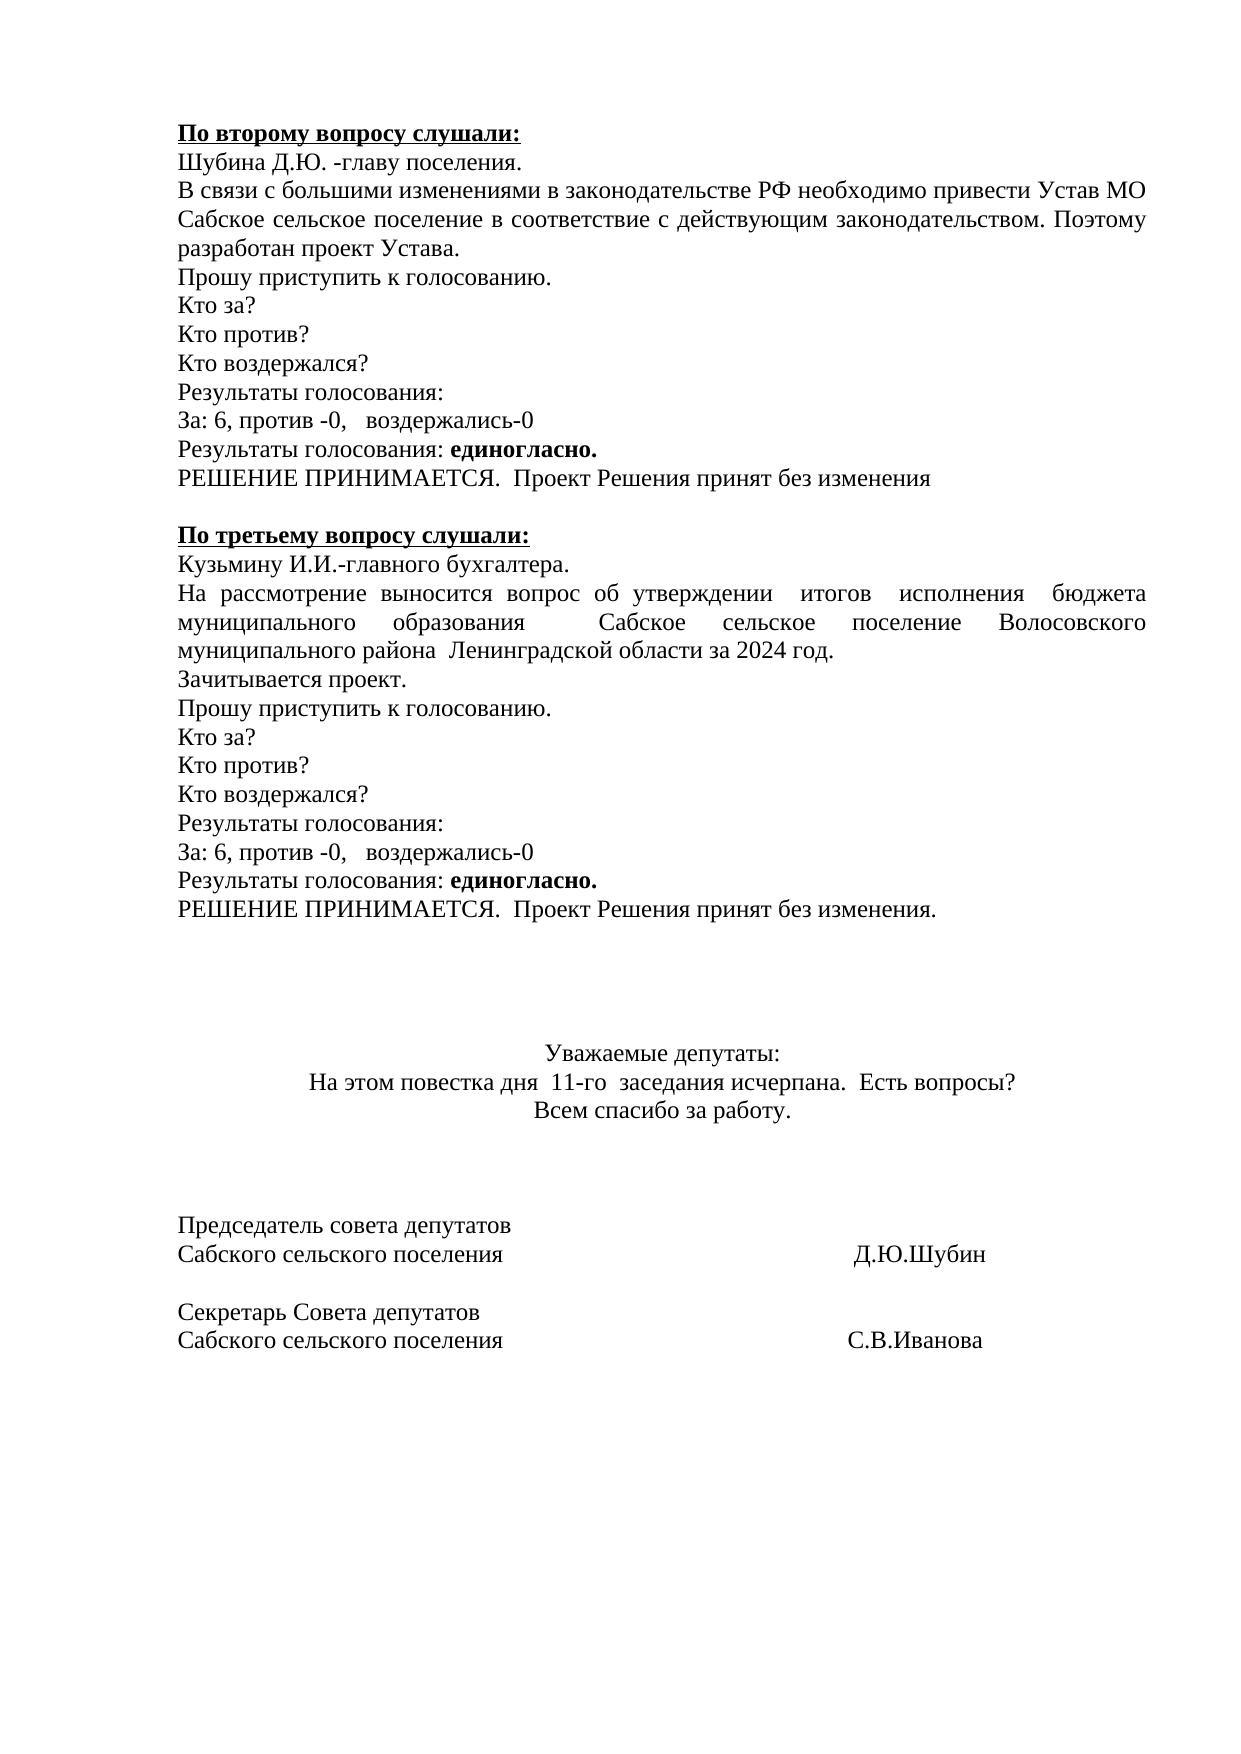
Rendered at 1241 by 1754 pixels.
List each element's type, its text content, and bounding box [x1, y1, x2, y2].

text Уважаемые депутаты: [177, 1038, 1147, 1067]
text За: 6, против -0, воздержались-0 [177, 406, 1147, 434]
text Секретарь Совета депутатов [177, 1297, 1147, 1326]
text Кузьмину И.И.-главного бухгалтера. [177, 549, 1147, 578]
text Шубина Д.Ю. -главу поселения. [177, 147, 1147, 176]
text На рассмотрение выносится вопрос об утверждении итогов исполнения бюджета муниципального образования Сабское сельское поселение Волосовского муниципального района Ленинградской области за 2024 год. [177, 578, 1147, 664]
text Результаты голосования: единогласно. [177, 866, 1147, 894]
text РЕШЕНИЕ ПРИНИМАЕТСЯ. Проект Решения принят без изменения. [177, 894, 1147, 923]
text Кто за? [177, 722, 1147, 751]
text Результаты голосования: единогласно. [177, 434, 1147, 463]
text По третьему вопросу слушали: [177, 521, 1147, 549]
text Прошу приступить к голосованию. [177, 693, 1147, 722]
text Кто против? [177, 319, 1147, 348]
text На этом повестка дня 11-го заседания исчерпана. Есть вопросы? [177, 1067, 1147, 1096]
text Кто воздержался? [177, 779, 1147, 808]
text Кто за? [177, 291, 1147, 319]
text Зачитывается проект. [177, 664, 1147, 693]
text По второму вопросу слушали: [177, 118, 1147, 147]
text Прошу приступить к голосованию. [177, 262, 1147, 291]
text В связи с большими изменениями в законодательстве РФ необходимо привести Устав МО Сабское сельское поселение в соответствие с действующим законодательством. Поэтому разработан проект Устава. [177, 176, 1147, 262]
text Кто воздержался? [177, 348, 1147, 377]
text Кто против? [177, 751, 1147, 779]
text Результаты голосования: [177, 808, 1147, 837]
text Сабского сельского поселения Д.Ю.Шубин [177, 1239, 1147, 1268]
text Сабского сельского поселения С.В.Иванова [177, 1326, 1147, 1354]
text РЕШЕНИЕ ПРИНИМАЕТСЯ. Проект Решения принят без изменения [177, 463, 1147, 492]
text Результаты голосования: [177, 377, 1147, 406]
text Председатель совета депутатов [177, 1211, 1147, 1239]
text Всем спасибо за работу. [177, 1096, 1147, 1124]
text За: 6, против -0, воздержались-0 [177, 837, 1147, 866]
